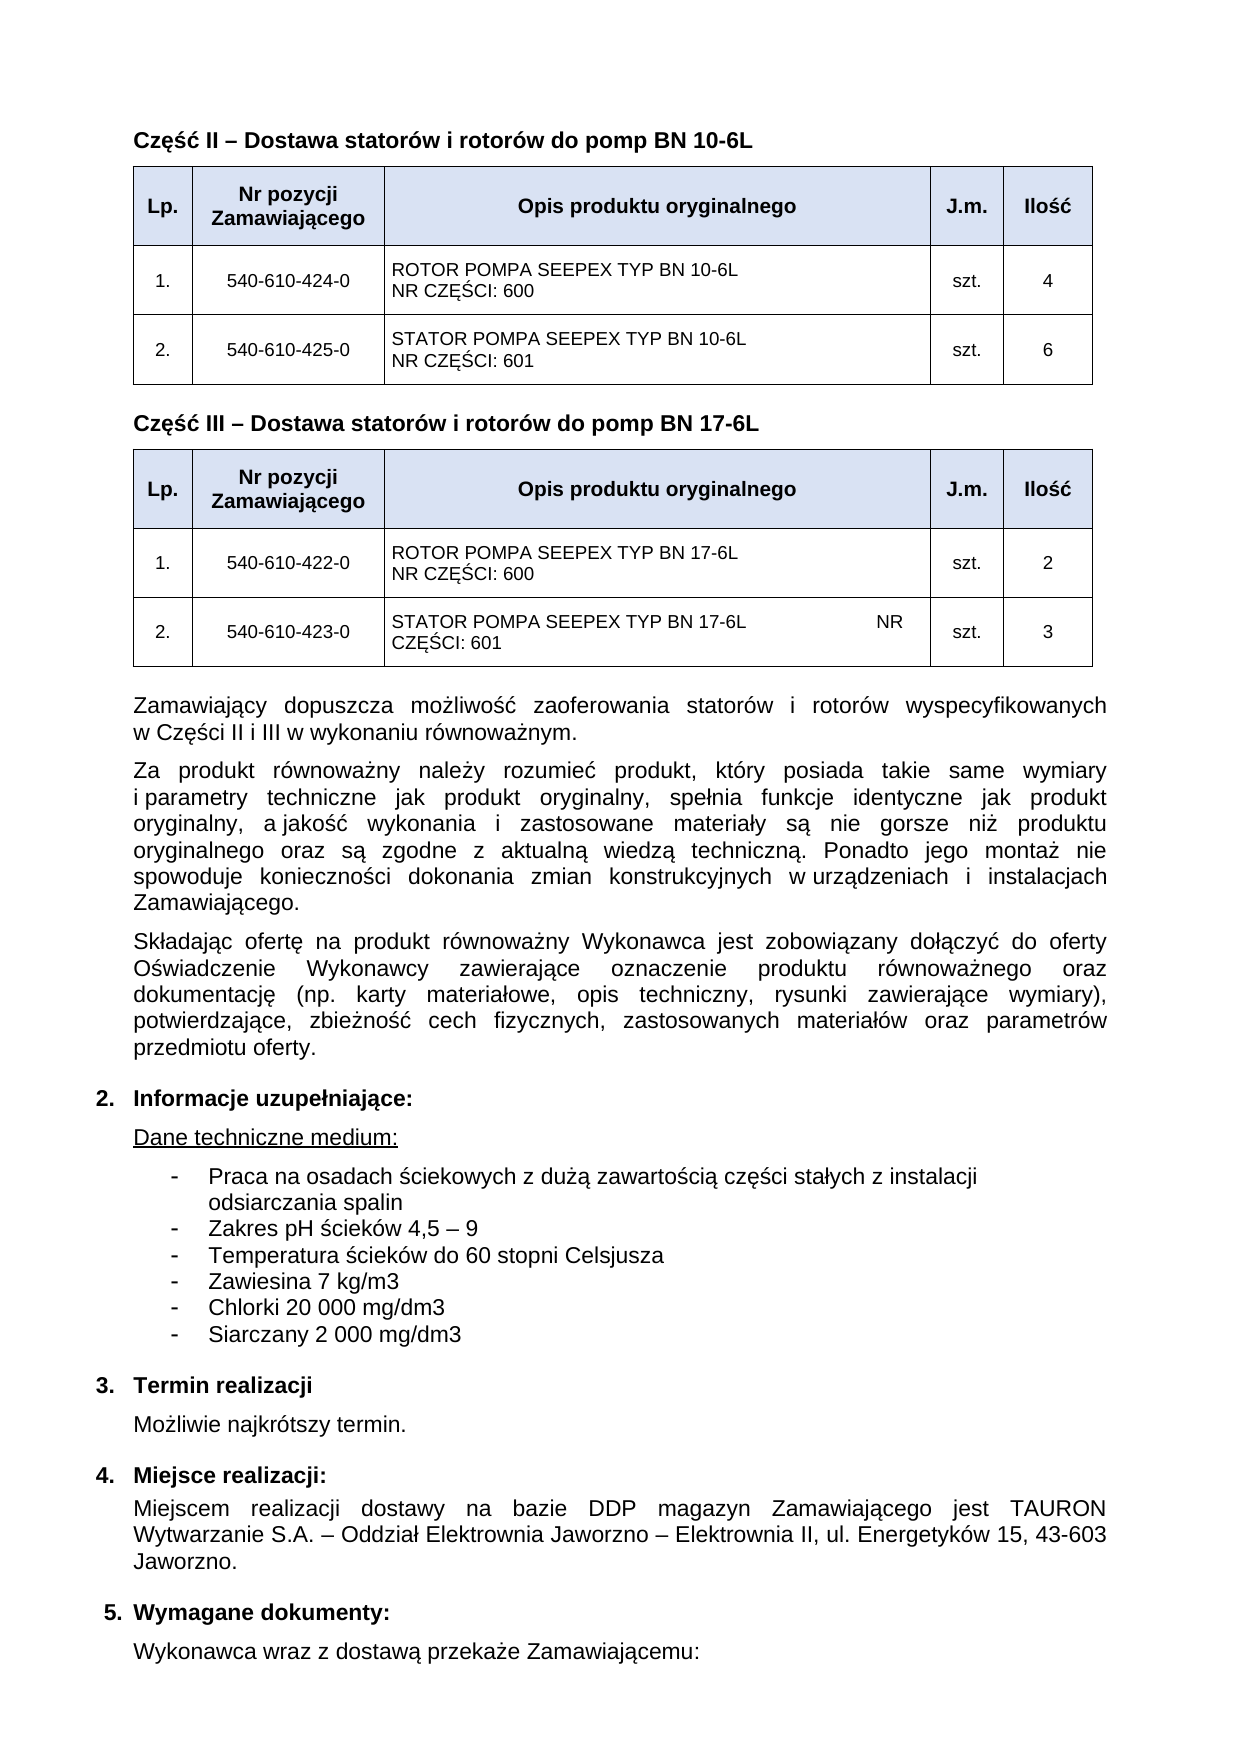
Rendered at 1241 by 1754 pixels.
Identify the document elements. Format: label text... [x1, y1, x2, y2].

table_cell 4 [1004, 246, 1092, 314]
table_cell 540-610-424-0 [193, 246, 384, 314]
table_cell STATOR POMPA SEEPEX TYP BN 17-6L NR CZĘŚCI: 601 [385, 598, 930, 666]
table_cell 1. [134, 529, 192, 597]
table_header J.m. [931, 450, 1003, 528]
table_header Lp. [134, 167, 192, 245]
table_header Ilość [1004, 450, 1092, 528]
text Wykonawca wraz z dostawą przekaże Zamawiającemu: [103, 1638, 1107, 1664]
table_header J.m. [931, 167, 1003, 245]
table_cell 1. [134, 246, 192, 314]
table_header Nr pozycji Zamawiającego [193, 167, 384, 245]
table_cell 540-610-425-0 [193, 315, 384, 383]
list Możliwie najkrótszy termin. [133, 1411, 1107, 1437]
table_cell szt. [931, 598, 1003, 666]
table_header Nr pozycji Zamawiającego [193, 450, 384, 528]
list Chlorki 20 000 mg/dm3 [171, 1294, 1107, 1321]
list Siarczany 2 000 mg/dm3 [171, 1321, 1107, 1347]
table_cell 540-610-423-0 [193, 598, 384, 666]
table_header Ilość [1004, 167, 1092, 245]
table_cell STATOR POMPA SEEPEX TYP BN 10-6L NR CZĘŚCI: 601 [385, 315, 930, 383]
table_cell ROTOR POMPA SEEPEX TYP BN 17-6L NR CZĘŚCI: 600 [385, 529, 930, 597]
list Miejsce realizacji: [96, 1462, 1107, 1489]
list Informacje uzupełniające: [96, 1085, 1107, 1111]
table_cell szt. [931, 315, 1003, 383]
table_cell szt. [931, 529, 1003, 597]
table_cell 3 [1004, 598, 1092, 666]
table_cell 540-610-422-0 [193, 529, 384, 597]
table_cell ROTOR POMPA SEEPEX TYP BN 10-6L NR CZĘŚCI: 600 [385, 246, 930, 314]
text Za produkt równoważny należy rozumieć produkt, który posiada takie same wymiary i parametry techniczne jak produkt oryginalny, spełnia funkcje identyczne jak produkt oryginalny, a jakość wykonania i zastosowane materiały są nie gorsze niż produktu oryginalnego oraz są zgodne z aktualną wiedzą techniczną. Ponadto jego montaż nie spowoduje konieczności dokonania zmian konstrukcyjnych w urządzeniach i instalacjach Zamawiającego. [133, 757, 1107, 916]
list Zamawiający dopuszcza możliwość zaoferowania statorów i rotorów wyspecyfikowanych w Części II i III w wykonaniu równoważnym. [133, 692, 1107, 745]
list Praca na osadach ściekowych z dużą zawartością części stałych z instalacji odsiarczania spalin [171, 1163, 1107, 1215]
text Składając ofertę na produkt równoważny Wykonawca jest zobowiązany dołączyć do oferty Oświadczenie Wykonawcy zawierające oznaczenie produktu równoważnego oraz dokumentację (np. karty materiałowe, opis techniczny, rysunki zawierające wymiary), potwierdzające, zbieżność cech fizycznych, zastosowanych materiałów oraz parametrów przedmiotu oferty. [133, 928, 1107, 1060]
table_header Lp. [134, 450, 192, 528]
table_cell szt. [931, 246, 1003, 314]
list Miejscem realizacji dostawy na bazie DDP magazyn Zamawiającego jest TAURON Wytwarzanie S.A. – Oddział Elektrownia Jaworzno – Elektrownia II, ul. Energetyków 15, 43-603 Jaworzno. [133, 1495, 1107, 1574]
list Temperatura ścieków do 60 stopni Celsjusza [171, 1242, 1107, 1268]
table_header Opis produktu oryginalnego [385, 450, 930, 528]
list Zakres pH ścieków 4,5 – 9 [171, 1215, 1107, 1242]
text Dane techniczne medium: [103, 1124, 1107, 1150]
list Termin realizacji [96, 1372, 1107, 1398]
text Część II – Dostawa statorów i rotorów do pomp BN 10-6L [133, 127, 1107, 153]
list Wymagane dokumenty: [103, 1599, 1107, 1625]
list Zawiesina 7 kg/m3 [171, 1268, 1107, 1294]
table_cell 2. [134, 315, 192, 383]
table_cell 2. [134, 598, 192, 666]
table_cell 2 [1004, 529, 1092, 597]
text Część III – Dostawa statorów i rotorów do pomp BN 17-6L [133, 409, 1107, 436]
table_cell 6 [1004, 315, 1092, 383]
table_header Opis produktu oryginalnego [385, 167, 930, 245]
